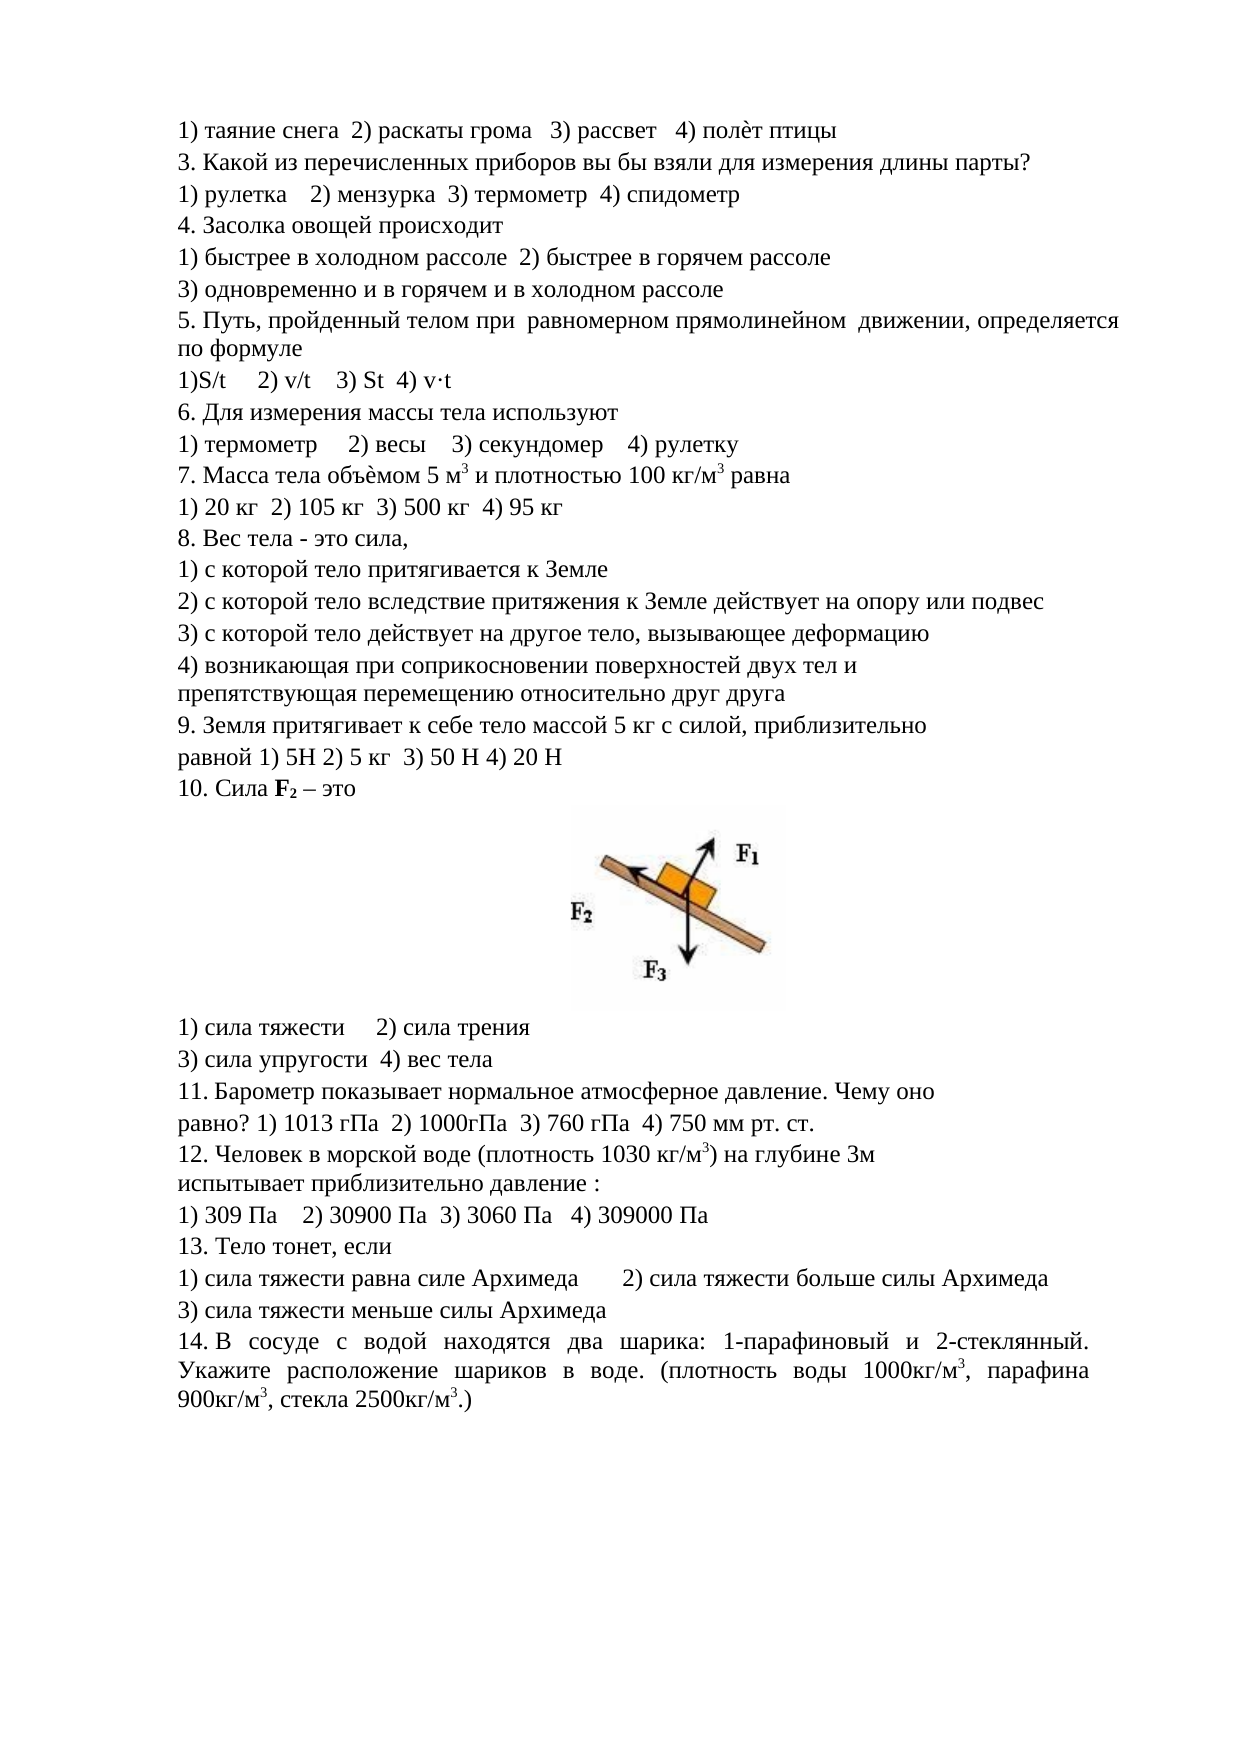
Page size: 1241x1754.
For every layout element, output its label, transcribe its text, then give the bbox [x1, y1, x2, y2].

text 1) сила тяжести равна силе Архимеда 2) сила тяжести больше силы Архимеда [177, 1263, 1240, 1292]
list Какой из перечисленных приборов вы бы взяли для измерения длины парты? [177, 147, 1240, 176]
list с которой тело действует на другое тело, вызывающее деформацию [177, 618, 1240, 647]
text 1)S/t 2) v/t 3) St 4) v·t [177, 365, 1240, 394]
list Земля притягивает к себе тело массой 5 кг с силой, приблизительно равной 1) 5Н 2) 5 кг 3) 50 Н 4) 20 Н [177, 710, 1006, 770]
text 1) сила тяжести 2) сила трения [177, 804, 1240, 1041]
list с которой тело вследствие притяжения к Земле действует на опору или подвес [177, 586, 1240, 615]
text 1) термометр 2) весы 3) секундомер 4) рулетку [177, 429, 1240, 457]
text 1) рулетка 2) мензурка 3) термометр 4) спидометр [177, 179, 1240, 207]
list Вес тела - это сила, [177, 523, 1240, 552]
list Путь, пройденный телом при равномерном прямолинейном движении, определяется по формуле [177, 306, 1150, 362]
list с которой тело притягивается к Земле [177, 554, 1240, 583]
picture [570, 805, 787, 1011]
text 3) сила тяжести меньше силы Архимеда [177, 1295, 1240, 1323]
text 1) 309 Па 2) 30900 Па 3) 3060 Па 4) 309000 Па [177, 1200, 1240, 1228]
list Барометр показывает нормальное атмосферное давление. Чему оно равно? 1) 1013 гПа 2) 1000гПа 3) 760 гПа 4) 750 мм рт. ст. [177, 1076, 1012, 1136]
list Тело тонет, если [177, 1231, 1240, 1260]
text 3) одновременно и в горячем и в холодном рассоле [177, 274, 1240, 302]
list Масса тела объѐмом 5 м3 и плотностью 100 кг/м3 равна 1) 20 кг 2) 105 кг 3) 500 кг 4) 95 кг [177, 460, 792, 521]
list Для измерения массы тела используют [177, 397, 1240, 426]
list возникающая при соприкосновении поверхностей двух тел и препятствующая перемещению относительно друг друга [177, 650, 1041, 707]
text 3) сила упругости 4) вес тела [177, 1044, 1240, 1073]
list Человек в морской воде (плотность 1030 кг/м3) на глубине 3м испытывает приблизительно давление : [177, 1139, 1005, 1197]
list Сила F2 – это [177, 773, 1240, 802]
text 1) таяние снега 2) раскаты грома 3) рассвет 4) полѐт птицы [177, 115, 1240, 144]
text 1) быстрее в холодном рассоле 2) быстрее в горячем рассоле [177, 242, 1240, 271]
list Засолка овощей происходит [177, 211, 1240, 239]
list В сосуде с водой находятся два шарика: 1-парафиновый и 2-стеклянный. Укажите расположение шариков в воде. (плотность воды 1000кг/м3, парафина 900кг/м3, стекла 2500кг/м3.) [177, 1326, 1090, 1412]
